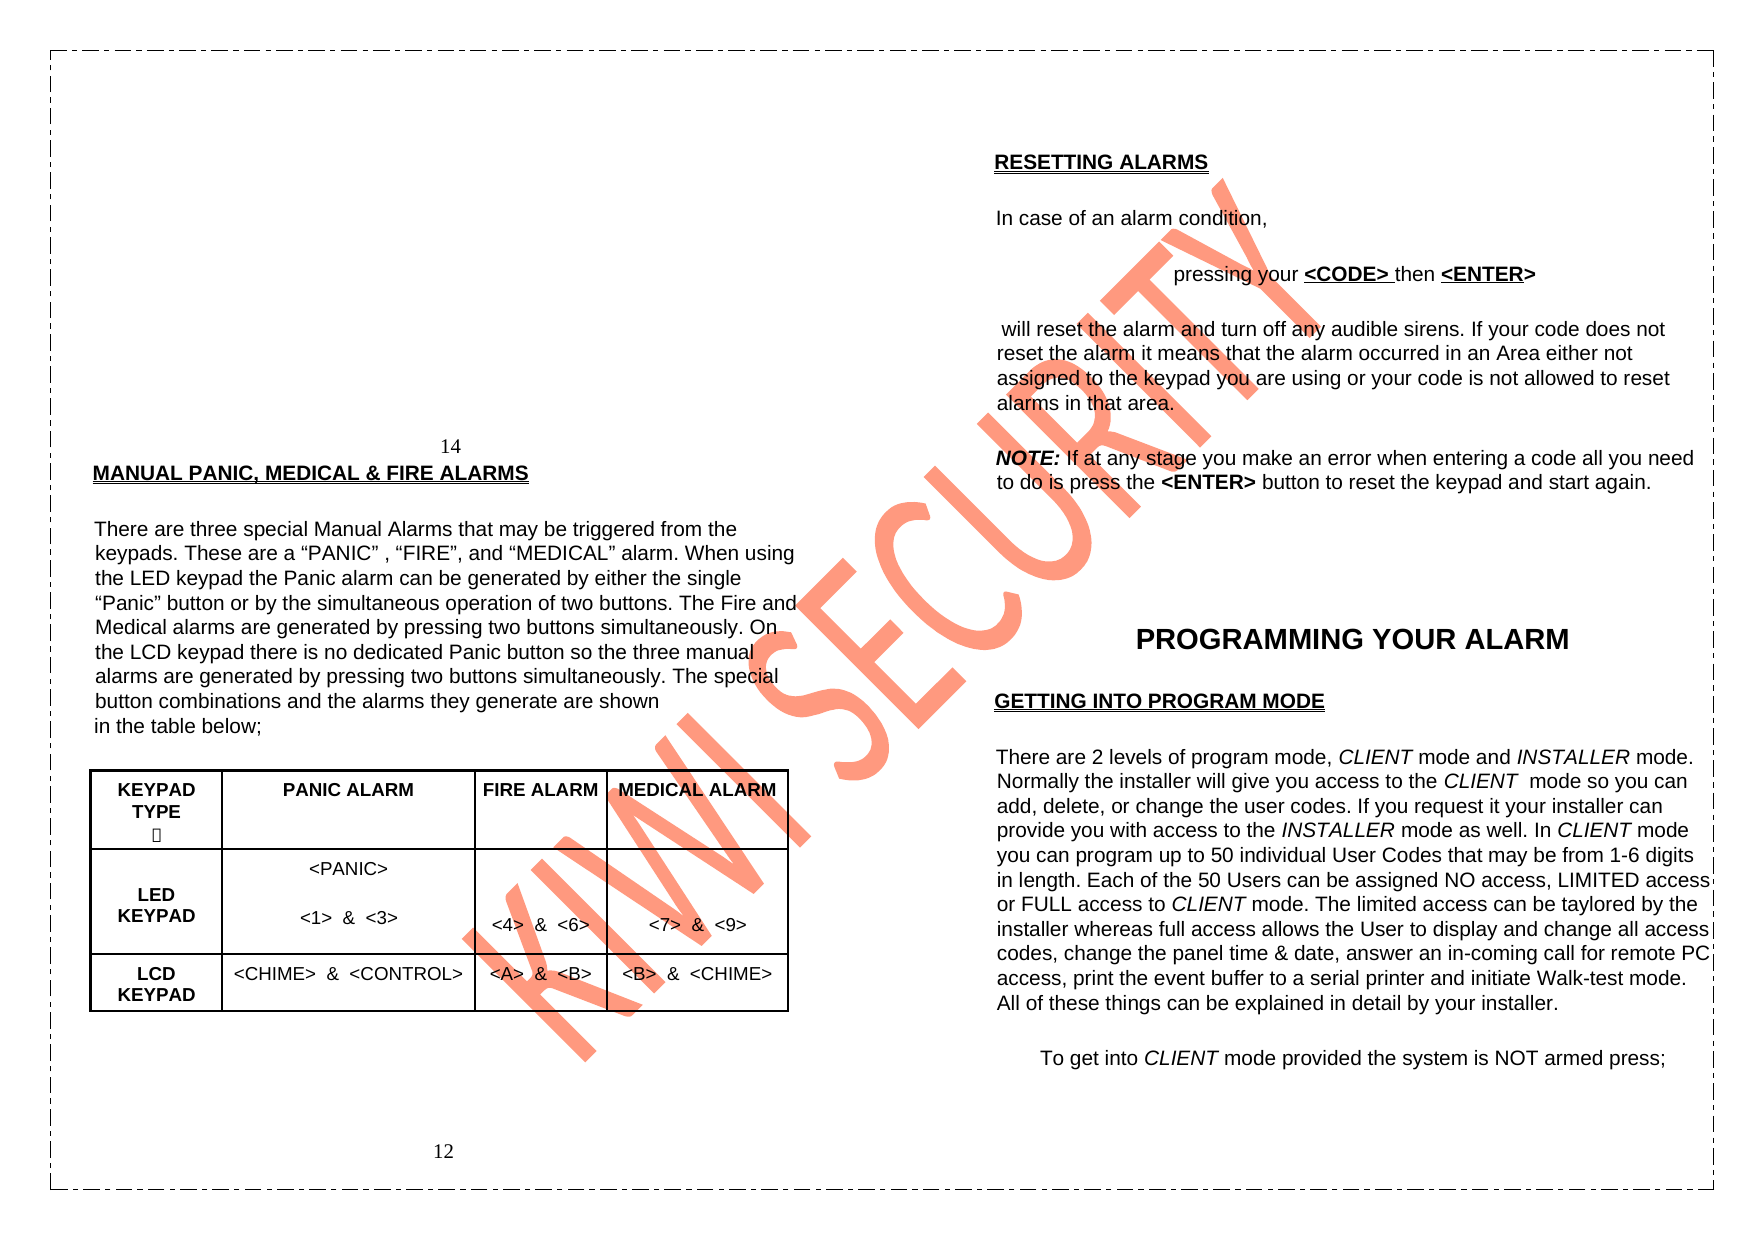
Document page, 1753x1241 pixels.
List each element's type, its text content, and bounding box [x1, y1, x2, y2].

subtitle MANUAL PANIC, MEDICAL & FIRE ALARMS [92, 461, 813, 484]
text There are 2 levels of program mode, CLIENT mode and INSTALLER mode. Normally the installer will give you access to the CLIENT mode so you can add, delete, or change the user codes. If you request it your installer can provide you with access to the INSTALLER mode as well. In CLIENT mode you can program up to 50 individual User Codes that may be from 1-6 digits in length. Each of the 50 Users can be assigned NO access, LIMITED access or FULL access to CLIENT mode. The limited access can be taylored by the installer whereas full access allows the User to display and change all access codes, change the panel time & date, answer an in-coming call for remote PC access, print the event buffer to a serial printer and initiate Walk-test mode. All of these things can be explained in detail by your installer. [996, 744, 1714, 1014]
text 14 [128, 434, 773, 458]
table_header MEDICAL ALARM [608, 772, 787, 848]
table_header PANIC ALARM [223, 772, 474, 848]
subtitle RESETTING ALARMS [994, 150, 1714, 174]
table_cell <7> & <9> [608, 850, 787, 953]
text will reset the alarm and turn off any audible sirens. If your code does not reset the alarm it means that the alarm occurred in an Area either not assigned to the keypad you are using or your code is not allowed to reset alarms in that area. [996, 317, 1714, 414]
text To get into CLIENT mode provided the system is NOT armed press; [997, 1046, 1708, 1069]
subtitle GETTING INTO PROGRAM MODE [994, 688, 1714, 712]
table_cell LCD KEYPAD [92, 955, 221, 1010]
text There are three special Manual Alarms that may be triggered from the keypads. These are a “PANIC” , “FIRE”, and “MEDICAL” alarm. When using the LED keypad the Panic alarm can be generated by either the single “Panic” button or by the simultaneous operation of two buttons. The Fire and Medical alarms are generated by pressing two buttons simultaneously. On the LCD keypad there is no dedicated Panic button so the three manual alarms are generated by pressing two buttons simultaneously. The special button combinations and the alarms they generate are shown [94, 517, 813, 713]
table_cell <4> & <6> [476, 850, 606, 953]
table_cell <PANIC> <1> & <3> [223, 850, 474, 953]
table_cell <A> & <B> [476, 955, 606, 1010]
table_cell LED KEYPAD [92, 850, 221, 953]
text in the table below; [94, 714, 813, 738]
text NOTE: If at any stage you make an error when entering a code all you need to do is press the <ENTER> button to reset the keypad and start again. [996, 446, 1714, 494]
table_cell <B> & <CHIME> [608, 955, 787, 1010]
text pressing your <CODE> then <ENTER> [997, 261, 1712, 285]
table_header KEYPAD TYPE  [92, 772, 221, 848]
text In case of an alarm condition, [996, 206, 1714, 230]
subtitle PROGRAMMING YOUR ALARM [996, 622, 1710, 656]
table_header FIRE ALARM [476, 772, 606, 848]
table_cell <CHIME> & <CONTROL> [223, 955, 474, 1010]
